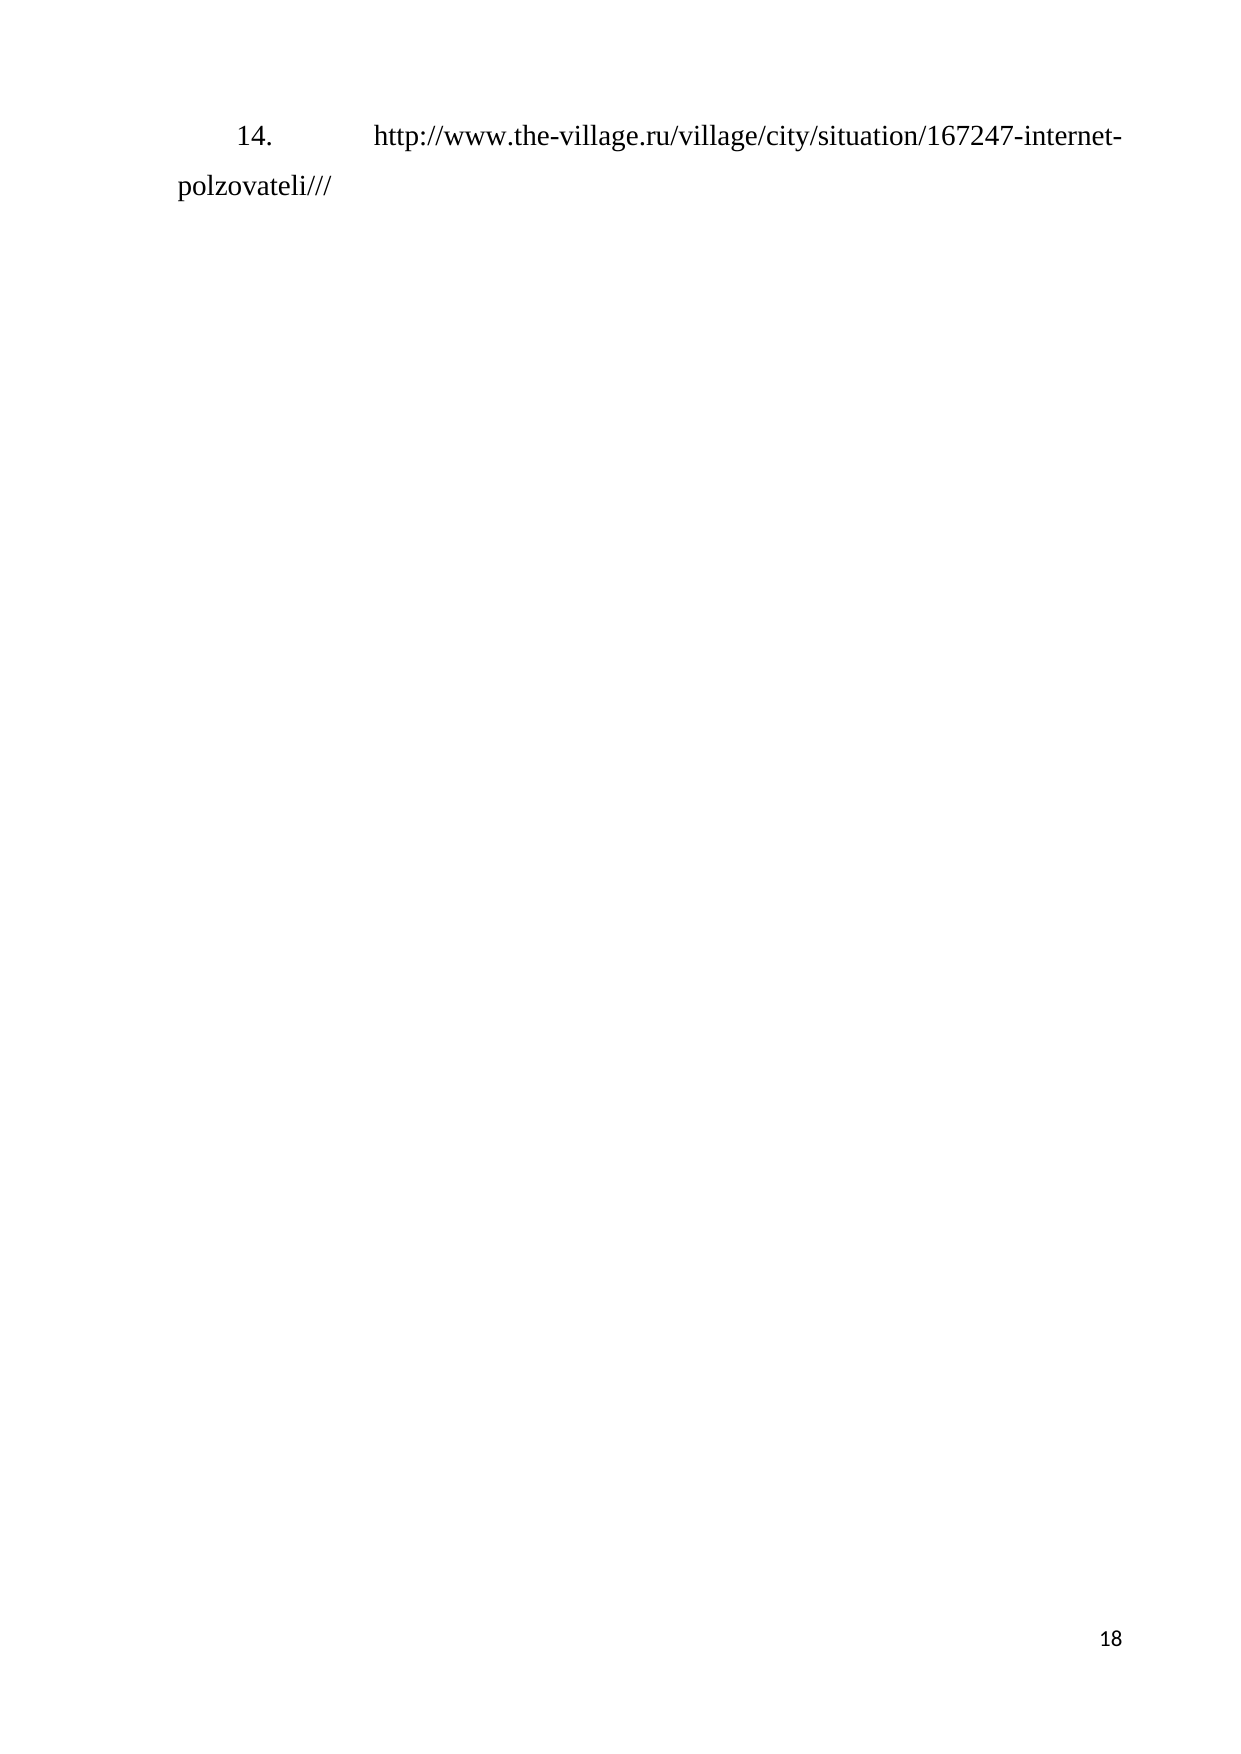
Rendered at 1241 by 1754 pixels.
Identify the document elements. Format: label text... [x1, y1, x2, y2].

text 14. http://www.the-village.ru/village/city/situation/167247-internet-polzovateli/// [177, 118, 1122, 202]
